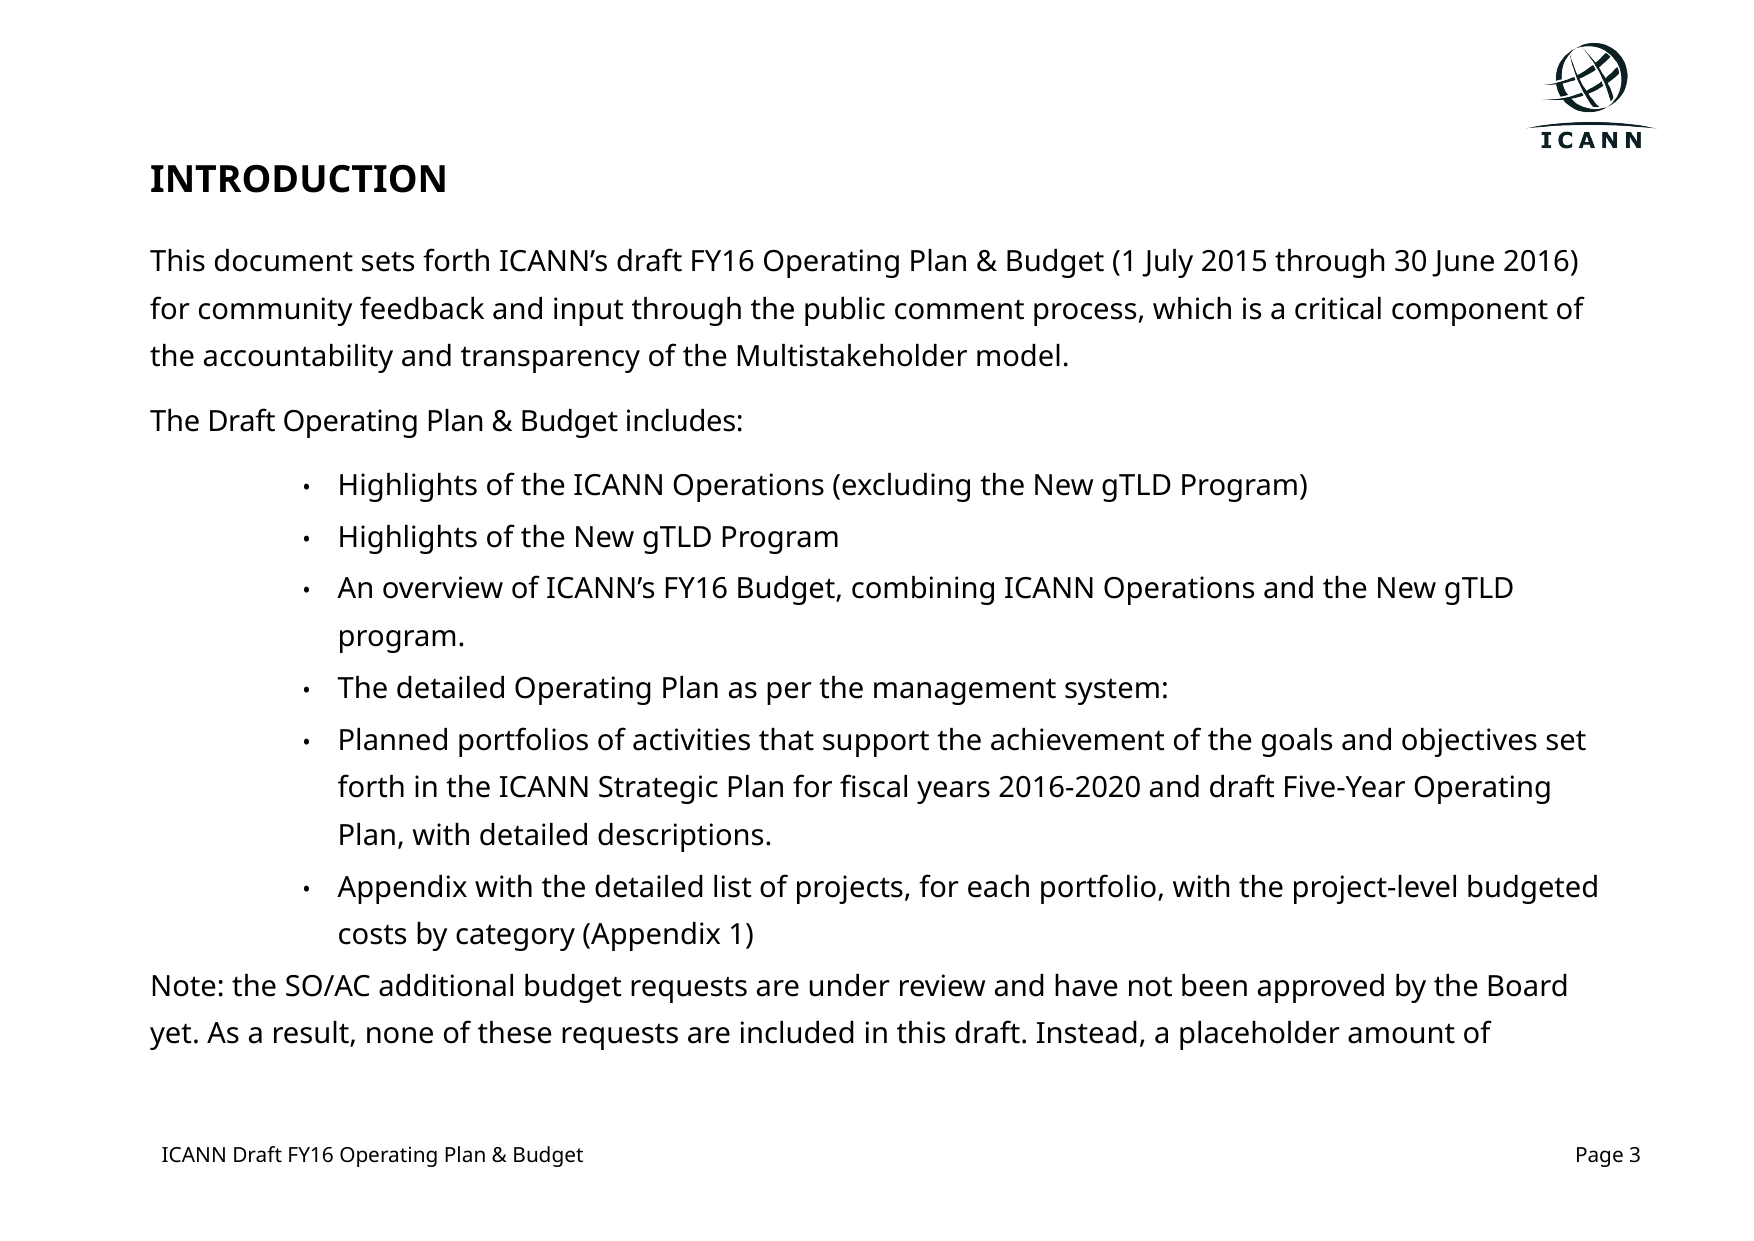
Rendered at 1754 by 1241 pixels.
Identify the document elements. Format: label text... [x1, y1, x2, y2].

text The Draft Operating Plan & Budget includes: [150, 400, 1604, 439]
subtitle Introduction [150, 152, 1641, 203]
picture [1518, 39, 1664, 152]
list Planned portfolios of activities that support the achievement of the goals and objectives set forth in the ICANN Strategic Plan for fiscal years 2016-2020 and draft Five-Year Operating Plan, with detailed descriptions. [300, 719, 1604, 854]
text This document sets forth ICANN’s draft FY16 Operating Plan & Budget (1 July 2015 through 30 June 2016) for community feedback and input through the public comment process, which is a critical component of the accountability and transparency of the Multistakeholder model. [150, 240, 1604, 375]
list An overview of ICANN’s FY16 Budget, combining ICANN Operations and the New gTLD program. [300, 568, 1604, 655]
list The detailed Operating Plan as per the management system: [300, 667, 1604, 707]
list Highlights of the New gTLD Program [300, 516, 1604, 556]
list Highlights of the ICANN Operations (excluding the New gTLD Program) [300, 464, 1604, 504]
list Appendix with the detailed list of projects, for each portfolio, with the project-level budgeted costs by category (Appendix 1) [300, 866, 1604, 953]
